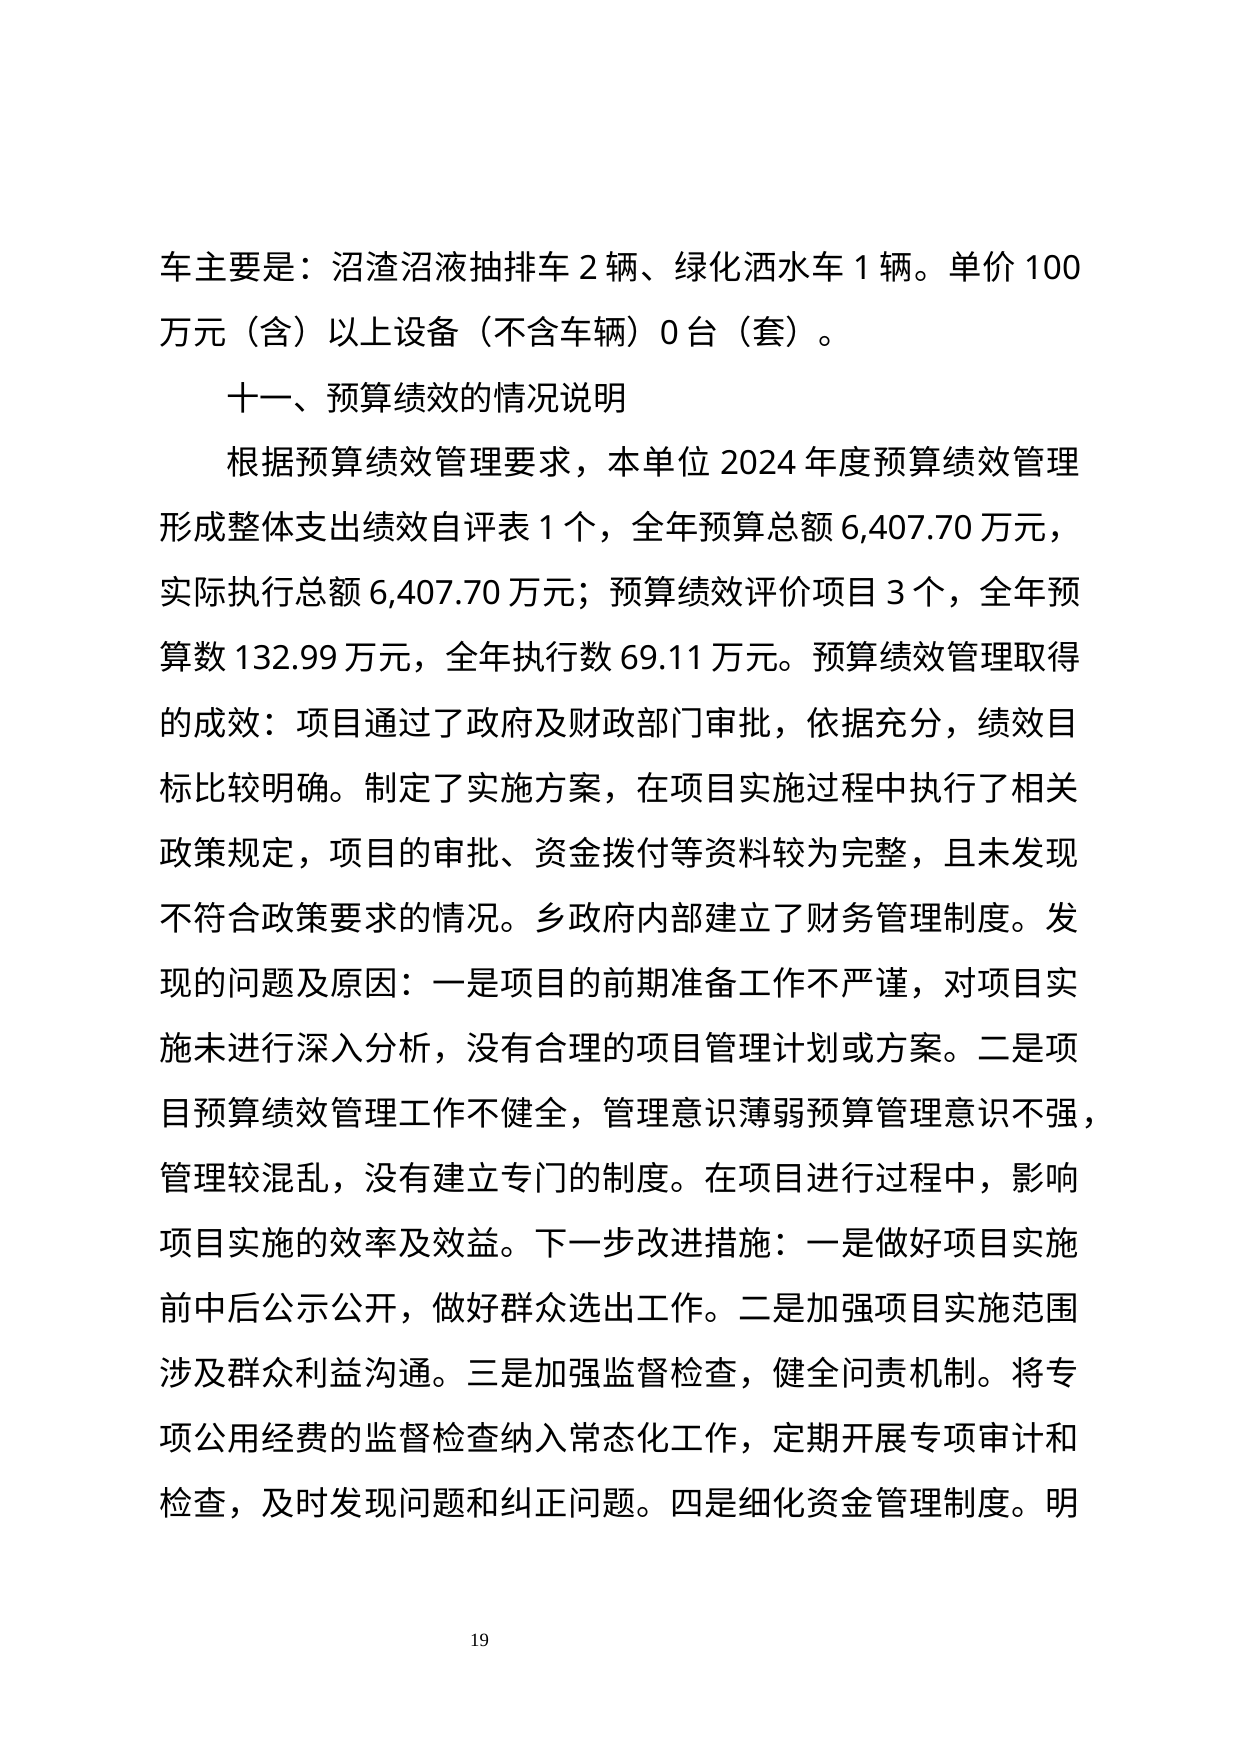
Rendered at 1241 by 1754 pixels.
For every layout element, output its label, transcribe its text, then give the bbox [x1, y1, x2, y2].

text 十一、预算绩效的情况说明 [159, 363, 1081, 428]
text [159, 428, 1081, 1533]
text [159, 233, 1081, 363]
